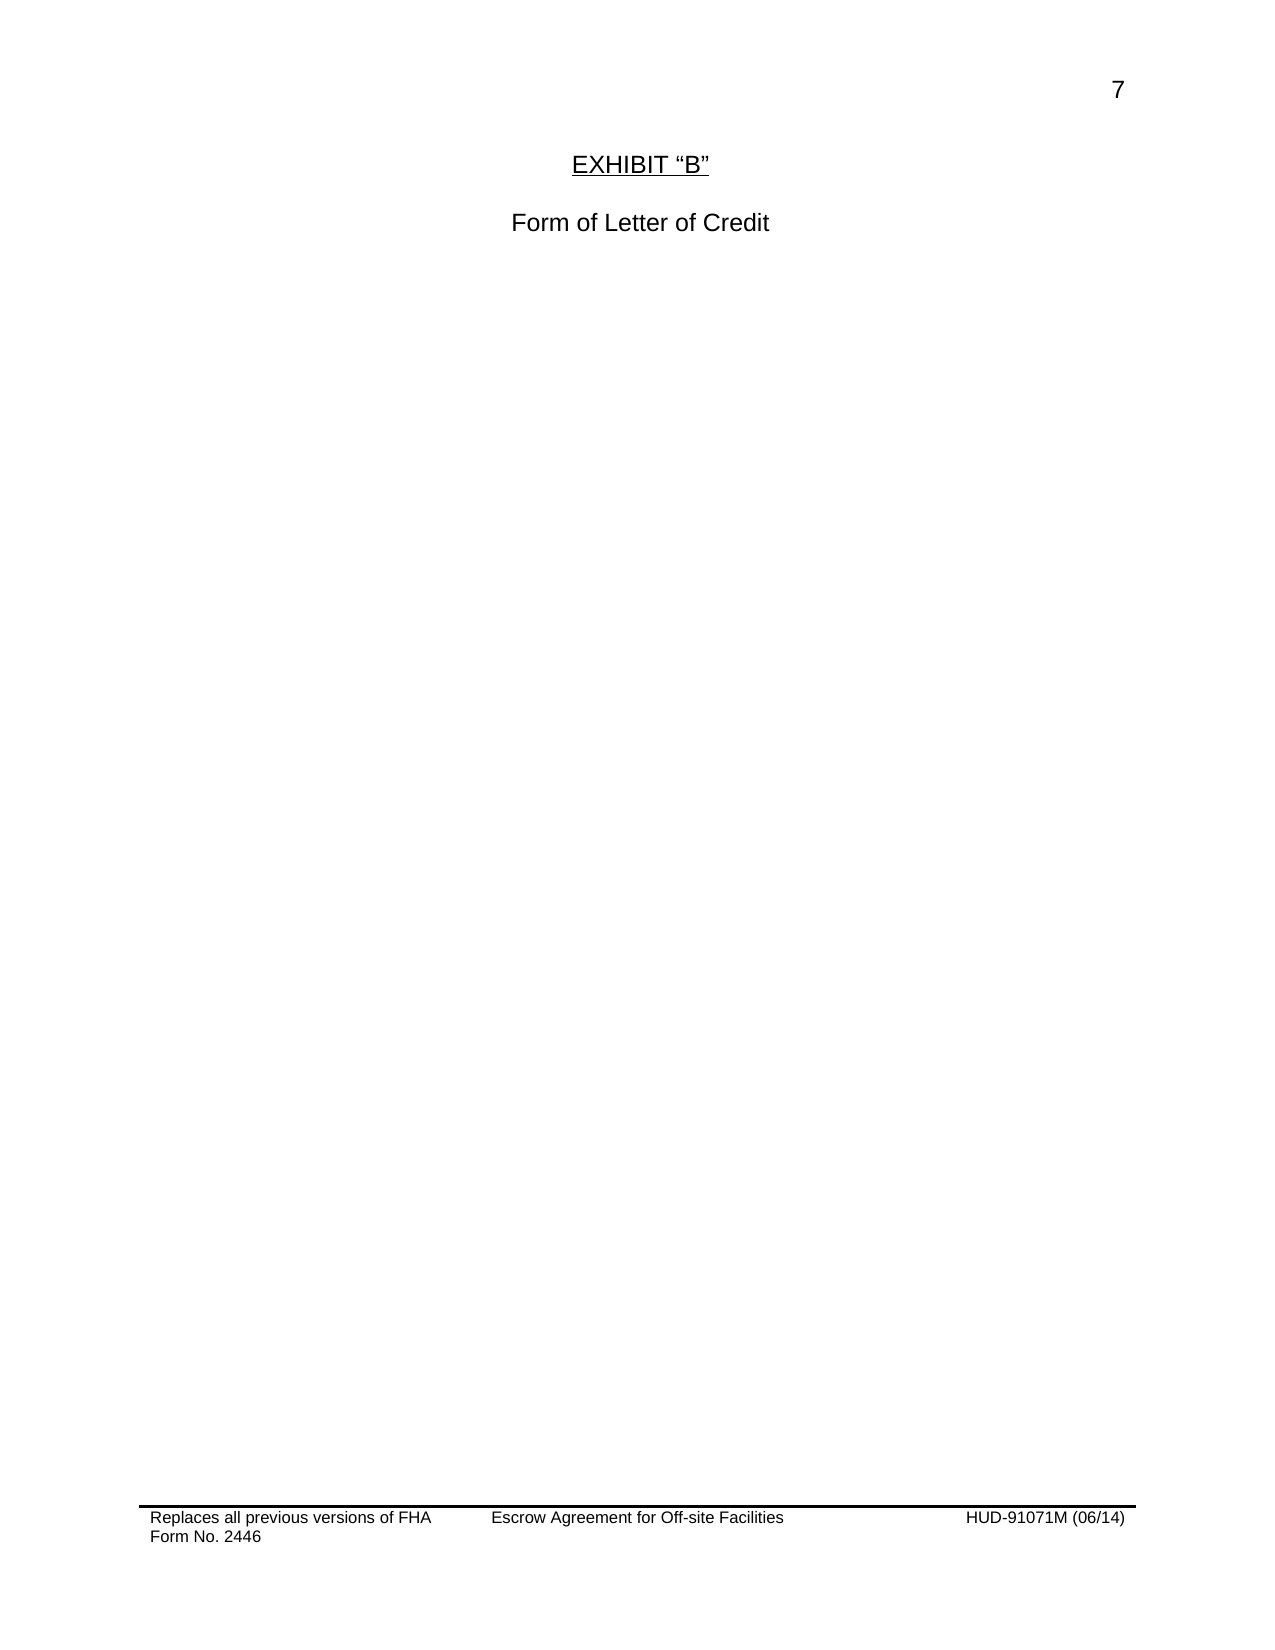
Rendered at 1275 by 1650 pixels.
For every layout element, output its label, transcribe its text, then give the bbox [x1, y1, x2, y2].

text Form of Letter of Credit [141, 207, 1140, 236]
text EXHIBIT “B” [141, 150, 1140, 179]
